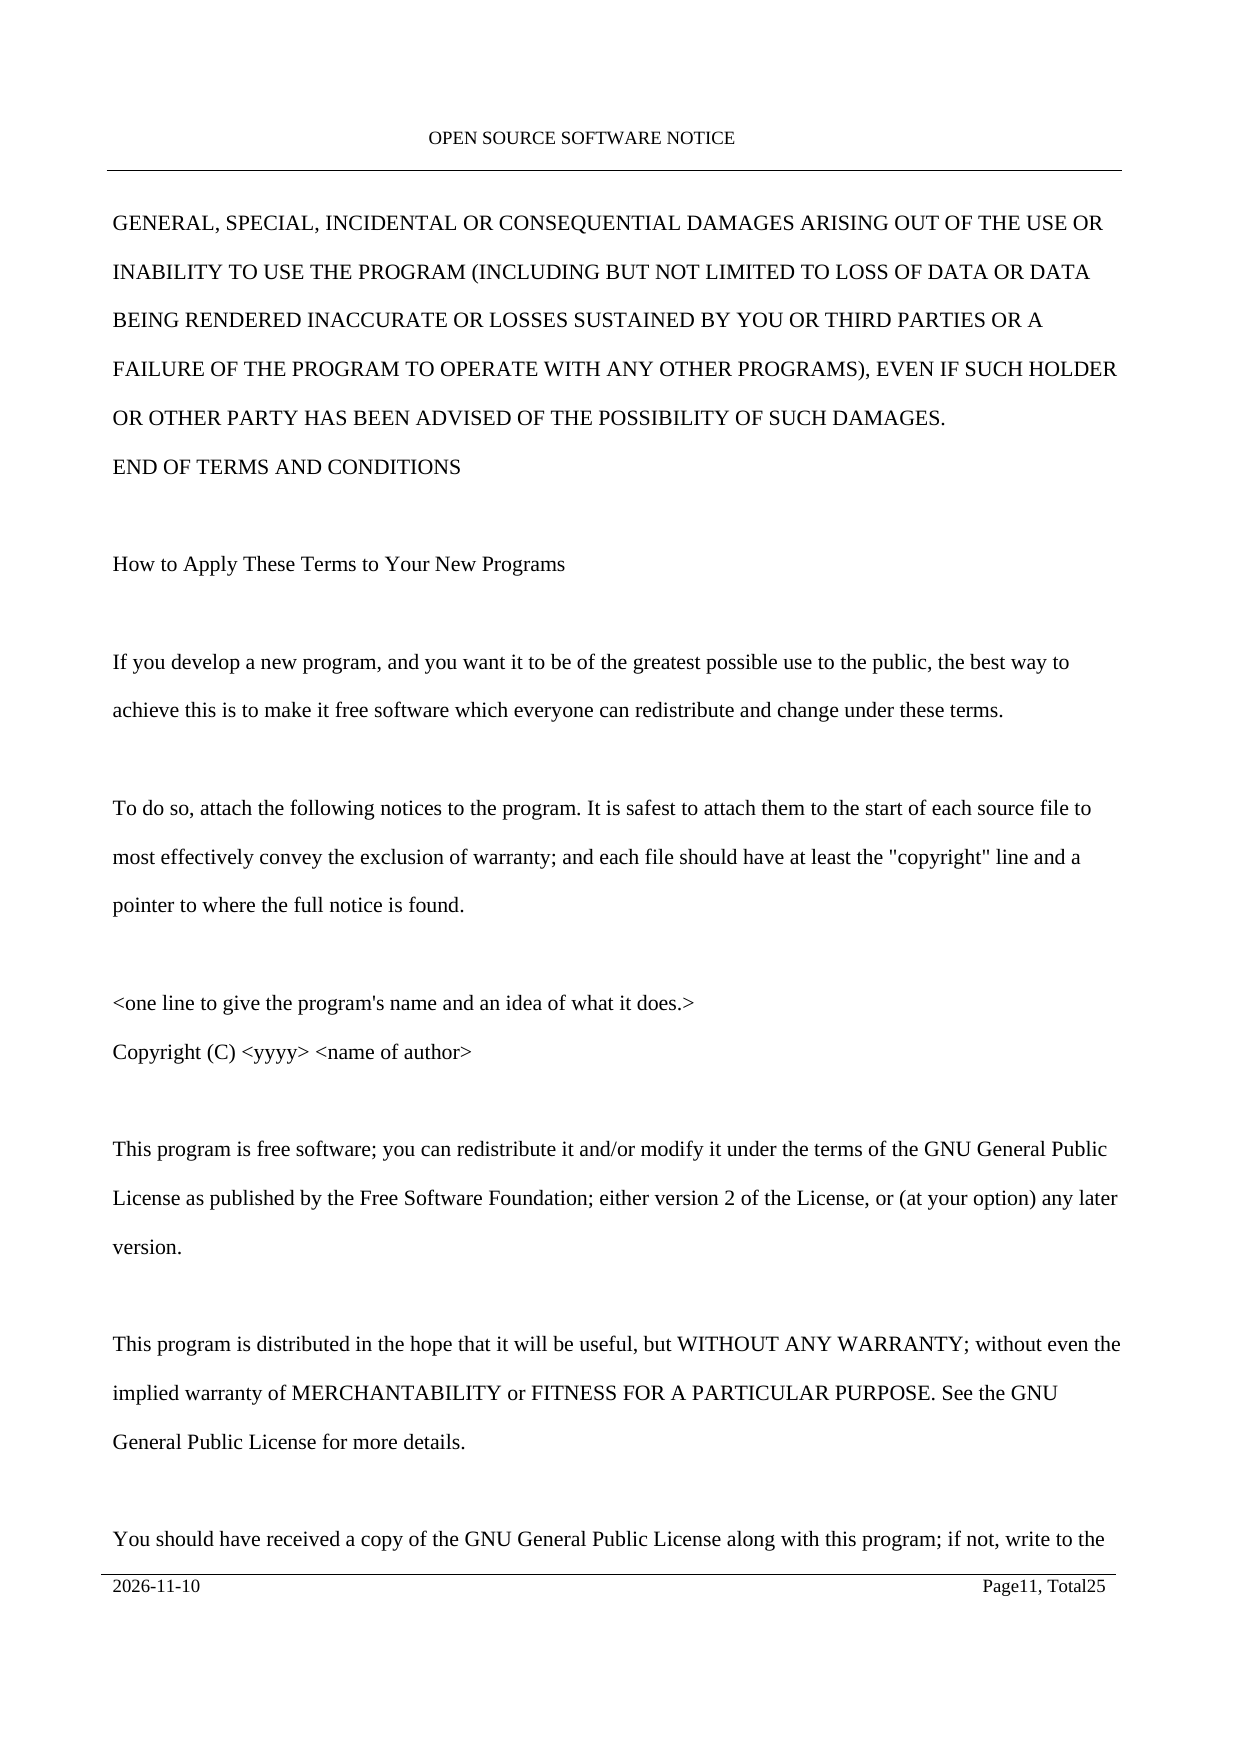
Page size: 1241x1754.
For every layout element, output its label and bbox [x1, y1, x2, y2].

text [112, 206, 1128, 1555]
